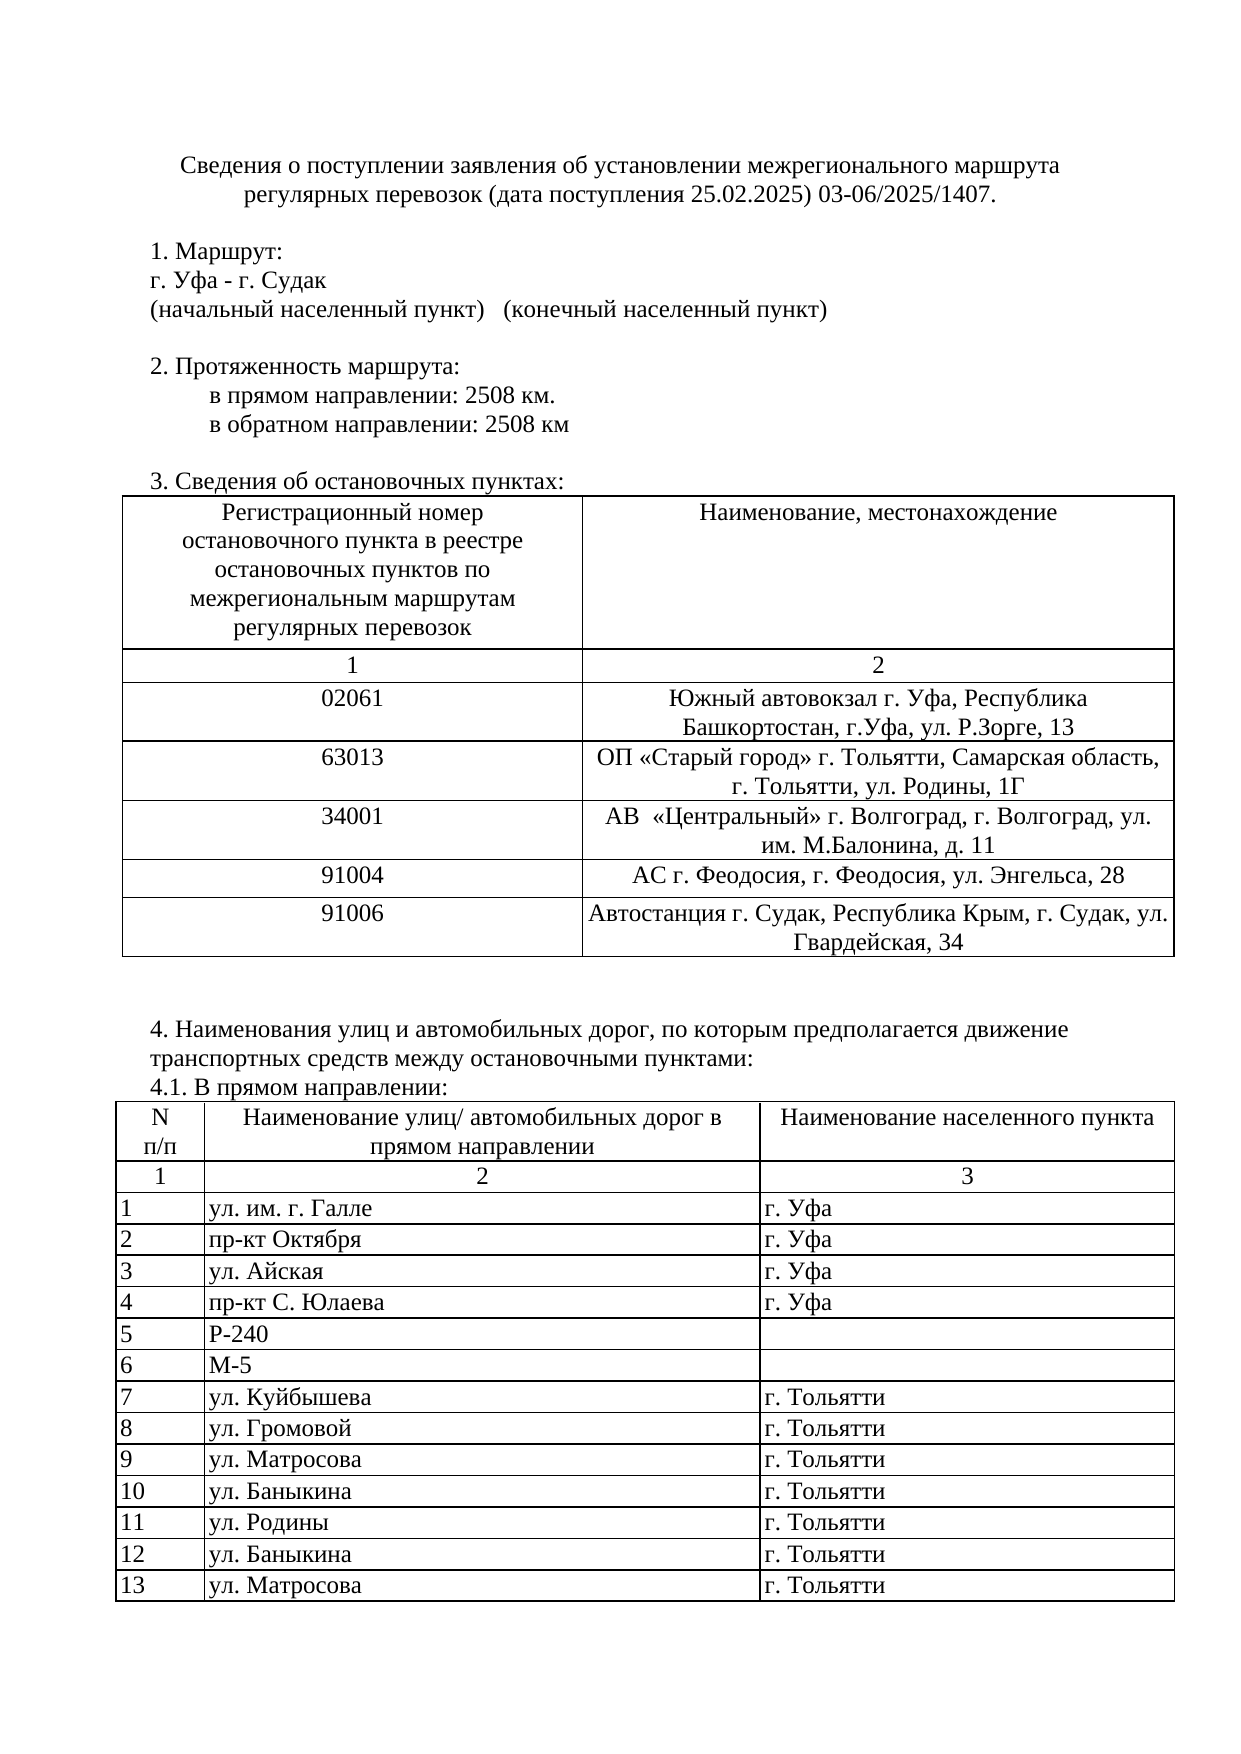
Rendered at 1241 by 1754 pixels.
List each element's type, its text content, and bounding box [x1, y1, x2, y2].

table_cell 2 [205, 1162, 759, 1191]
table_cell г. Уфа [761, 1287, 1174, 1317]
text (начальный населенный пункт) (конечный населенный пункт) [150, 294, 1090, 322]
table_cell [761, 1319, 1174, 1349]
text 4. Наименования улиц и автомобильных дорог, по которым предполагается движение транспортных средств между остановочными пунктами: [150, 1014, 1090, 1072]
table_cell 9 [117, 1445, 204, 1474]
table_cell 7 [117, 1382, 204, 1412]
table_cell г. Тольятти [761, 1539, 1174, 1569]
table_cell 12 [117, 1539, 204, 1569]
text в обратном направлении: 2508 км [150, 409, 1090, 437]
text Сведения о поступлении заявления об установлении межрегионального маршрута регулярных перевозок (дата поступления 25.02.2025) 03-06/2025/1407. [150, 150, 1090, 207]
table_cell ул. Баныкина [205, 1476, 759, 1506]
table_cell г. Тольятти [761, 1476, 1174, 1506]
table_cell АС г. Феодосия, г. Феодосия, ул. Энгельса, 28 [583, 860, 1173, 896]
table_cell г. Тольятти [761, 1571, 1174, 1600]
table_header Наименование, местонахождение [583, 497, 1173, 648]
table_cell г. Тольятти [761, 1508, 1174, 1537]
table_cell 4 [117, 1287, 204, 1317]
table_cell АВ «Центральный» г. Волгоград, г. Волгоград, ул. им. М.Балонина, д. 11 [583, 801, 1173, 858]
table_cell ул. Айская [205, 1256, 759, 1286]
table_cell ул. им. г. Галле [205, 1193, 759, 1223]
table_cell Р-240 [205, 1319, 759, 1349]
table_cell [761, 1350, 1174, 1380]
table_cell 2 [583, 650, 1173, 681]
table_header N п/п [117, 1102, 204, 1160]
table_cell 13 [117, 1571, 204, 1600]
table_cell 02061 [123, 683, 582, 740]
table_cell 1 [117, 1193, 204, 1223]
text 4.1. В прямом направлении: [150, 1072, 1090, 1101]
text 1. Маршрут: [150, 236, 1090, 265]
table_cell 91004 [123, 860, 582, 896]
table_cell г. Тольятти [761, 1382, 1174, 1412]
table_cell 10 [117, 1476, 204, 1506]
table_cell М-5 [205, 1350, 759, 1380]
table_cell 3 [761, 1162, 1174, 1191]
table_cell ул. Матросова [205, 1571, 759, 1600]
table_cell 34001 [123, 801, 582, 858]
table_cell ул. Громовой [205, 1413, 759, 1443]
table_cell ул. Родины [205, 1508, 759, 1537]
table_cell ул. Матросова [205, 1445, 759, 1474]
table_cell 8 [117, 1413, 204, 1443]
text 2. Протяженность маршрута: [150, 351, 1090, 380]
table_cell г. Уфа [761, 1225, 1174, 1254]
table_cell 1 [123, 650, 582, 681]
table_header Регистрационный номер остановочного пункта в реестре остановочных пунктов по межрегиональным маршрутам регулярных перевозок [123, 497, 582, 648]
table_cell 91006 [123, 898, 582, 956]
table_cell 1 [117, 1162, 204, 1191]
table_cell ОП «Старый город» г. Тольятти, Самарская область, г. Тольятти, ул. Родины, 1Г [583, 742, 1173, 799]
table_cell г. Тольятти [761, 1445, 1174, 1474]
table_cell г. Уфа [761, 1256, 1174, 1286]
table_header Наименование улиц/ автомобильных дорог в прямом направлении [205, 1102, 760, 1160]
table_cell ул. Куйбышева [205, 1382, 759, 1412]
table_cell г. Уфа [761, 1193, 1174, 1223]
table_cell пр-кт С. Юлаева [205, 1287, 759, 1317]
table_cell Южный автовокзал г. Уфа, Республика Башкортостан, г.Уфа, ул. Р.Зорге, 13 [583, 683, 1173, 740]
table_cell 5 [117, 1319, 204, 1349]
table_header Наименование населенного пункта [761, 1102, 1174, 1160]
table_cell 6 [117, 1350, 204, 1380]
table_cell Автостанция г. Судак, Республика Крым, г. Судак, ул. Гвардейская, 34 [583, 898, 1173, 956]
table_cell пр-кт Октября [205, 1225, 759, 1254]
table_cell 11 [117, 1508, 204, 1537]
text в прямом направлении: 2508 км. [150, 380, 1090, 409]
table_cell г. Тольятти [761, 1413, 1174, 1443]
table_cell 2 [117, 1225, 204, 1254]
text г. Уфа - г. Судак [150, 265, 1090, 294]
table_cell 3 [117, 1256, 204, 1286]
table_cell 63013 [123, 742, 582, 799]
table_cell ул. Баныкина [205, 1539, 759, 1569]
text 3. Сведения об остановочных пунктах: [150, 466, 1090, 495]
